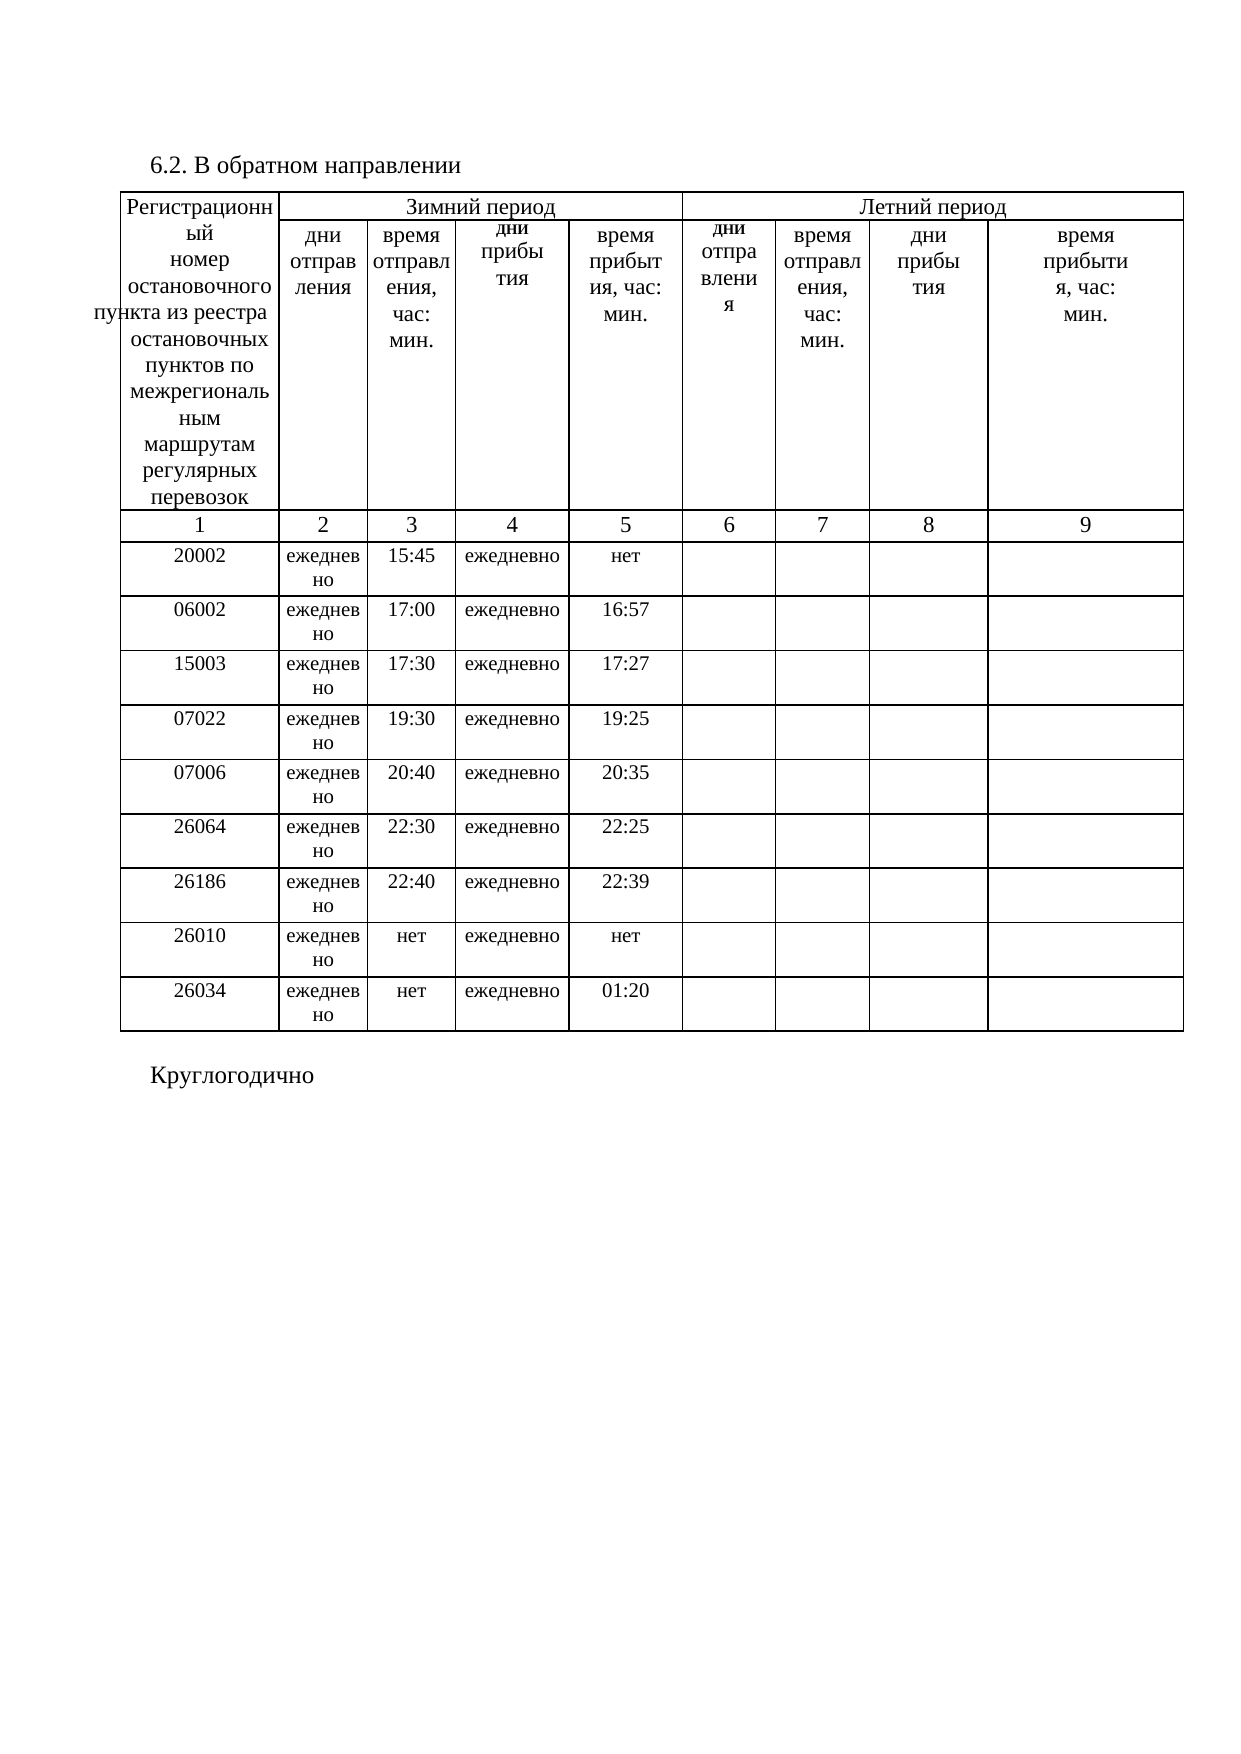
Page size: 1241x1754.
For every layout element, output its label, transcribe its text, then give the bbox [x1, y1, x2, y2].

table_cell 17:00 [368, 597, 455, 650]
table_cell [989, 651, 1183, 704]
table_cell время отправл ения, час: мин. [368, 221, 455, 509]
table_cell [870, 923, 987, 976]
table_cell [683, 597, 775, 650]
table_cell нет [570, 543, 682, 595]
table_cell 8 [870, 511, 987, 541]
table_header Летний период [683, 193, 1183, 219]
table_cell 26186 [121, 869, 278, 922]
table_cell [683, 760, 775, 813]
text Круглогодично [150, 1061, 1090, 1089]
table_cell 22:30 [368, 815, 455, 867]
table_cell [989, 978, 1183, 1030]
table_cell 2 [280, 511, 367, 541]
table_cell [683, 651, 775, 704]
table_cell 07006 [121, 760, 278, 813]
table_cell время прибыти я, час: мин. [989, 221, 1183, 509]
table_cell ежедневно [280, 923, 367, 976]
table_cell нет [368, 978, 455, 1030]
table_cell ДНИ прибы тия [456, 221, 568, 509]
table_cell 22:39 [570, 869, 682, 922]
table_cell 6 [683, 511, 775, 541]
table_cell [870, 597, 987, 650]
table_cell 15:45 [368, 543, 455, 595]
table_cell ежедневно [456, 869, 568, 922]
table_cell [989, 869, 1183, 922]
table_cell 26034 [121, 978, 278, 1030]
table_cell 5 [570, 511, 682, 541]
table_cell 4 [456, 511, 568, 541]
table_header Регистрационный номер остановочного пункта из реестра остановочных пунктов по межрегиональным маршрутам регулярных перевозок [121, 193, 278, 509]
table_cell [776, 543, 869, 595]
table_cell [989, 815, 1183, 867]
table_cell ежедневно [456, 543, 568, 595]
table_cell [870, 869, 987, 922]
table_cell время отправл ения, час: мин. [776, 221, 869, 509]
table_cell 16:57 [570, 597, 682, 650]
table_cell ежедневно [456, 978, 568, 1030]
table_cell [870, 706, 987, 758]
table_cell [683, 978, 775, 1030]
table_cell 22:40 [368, 869, 455, 922]
table_cell [870, 815, 987, 867]
table_cell ежедневно [456, 597, 568, 650]
table_cell [989, 543, 1183, 595]
table_cell 7 [776, 511, 869, 541]
table_cell [683, 923, 775, 976]
table_cell [776, 760, 869, 813]
table_cell 17:27 [570, 651, 682, 704]
table_cell [870, 978, 987, 1030]
table_cell [683, 869, 775, 922]
table_cell нет [368, 923, 455, 976]
table_cell 20:40 [368, 760, 455, 813]
table_cell [776, 706, 869, 758]
table_cell 9 [989, 511, 1183, 541]
table_cell дни прибы тия [870, 221, 987, 509]
table_cell 15003 [121, 651, 278, 704]
table_cell 07022 [121, 706, 278, 758]
table_cell [870, 651, 987, 704]
table_cell 22:25 [570, 815, 682, 867]
table_cell нет [570, 923, 682, 976]
table_cell 19:30 [368, 706, 455, 758]
table_cell ежедневно [456, 706, 568, 758]
table_cell ежедневно [280, 597, 367, 650]
table_cell 06002 [121, 597, 278, 650]
table_cell 1 [121, 511, 278, 541]
table_cell время прибыт ия, час: мин. [570, 221, 682, 509]
table_cell [989, 706, 1183, 758]
table_cell ежедневно [280, 651, 367, 704]
table_cell ежедневно [456, 815, 568, 867]
table_cell 01:20 [570, 978, 682, 1030]
table_header Зимний период [280, 193, 682, 219]
table_cell ежедневно [456, 923, 568, 976]
table_cell [989, 760, 1183, 813]
table_cell [870, 543, 987, 595]
table_cell [776, 978, 869, 1030]
table_cell 26010 [121, 923, 278, 976]
table_cell [683, 543, 775, 595]
table_cell ДНИ отпра влени я [683, 221, 775, 509]
table_cell [989, 923, 1183, 976]
table_cell [870, 760, 987, 813]
text 6.2. В обратном направлении [150, 150, 1090, 179]
table_cell ежедневно [456, 651, 568, 704]
table_cell 20:35 [570, 760, 682, 813]
table_cell ежедневно [456, 760, 568, 813]
table_cell ежедневно [280, 978, 367, 1030]
table_cell ежедневно [280, 760, 367, 813]
table_cell [683, 815, 775, 867]
table_cell 20002 [121, 543, 278, 595]
table_cell [989, 597, 1183, 650]
table_cell ежедневно [280, 706, 367, 758]
table_cell ежедневно [280, 543, 367, 595]
table_cell [776, 651, 869, 704]
table_cell ежедневно [280, 815, 367, 867]
table_cell 17:30 [368, 651, 455, 704]
table_cell [683, 706, 775, 758]
table_cell [776, 923, 869, 976]
table_cell 19:25 [570, 706, 682, 758]
table_cell [776, 815, 869, 867]
table_cell 3 [368, 511, 455, 541]
table_cell 26064 [121, 815, 278, 867]
table_cell дни отправ ления [280, 221, 367, 509]
table_cell ежедневно [280, 869, 367, 922]
table_cell [776, 597, 869, 650]
table_cell [776, 869, 869, 922]
